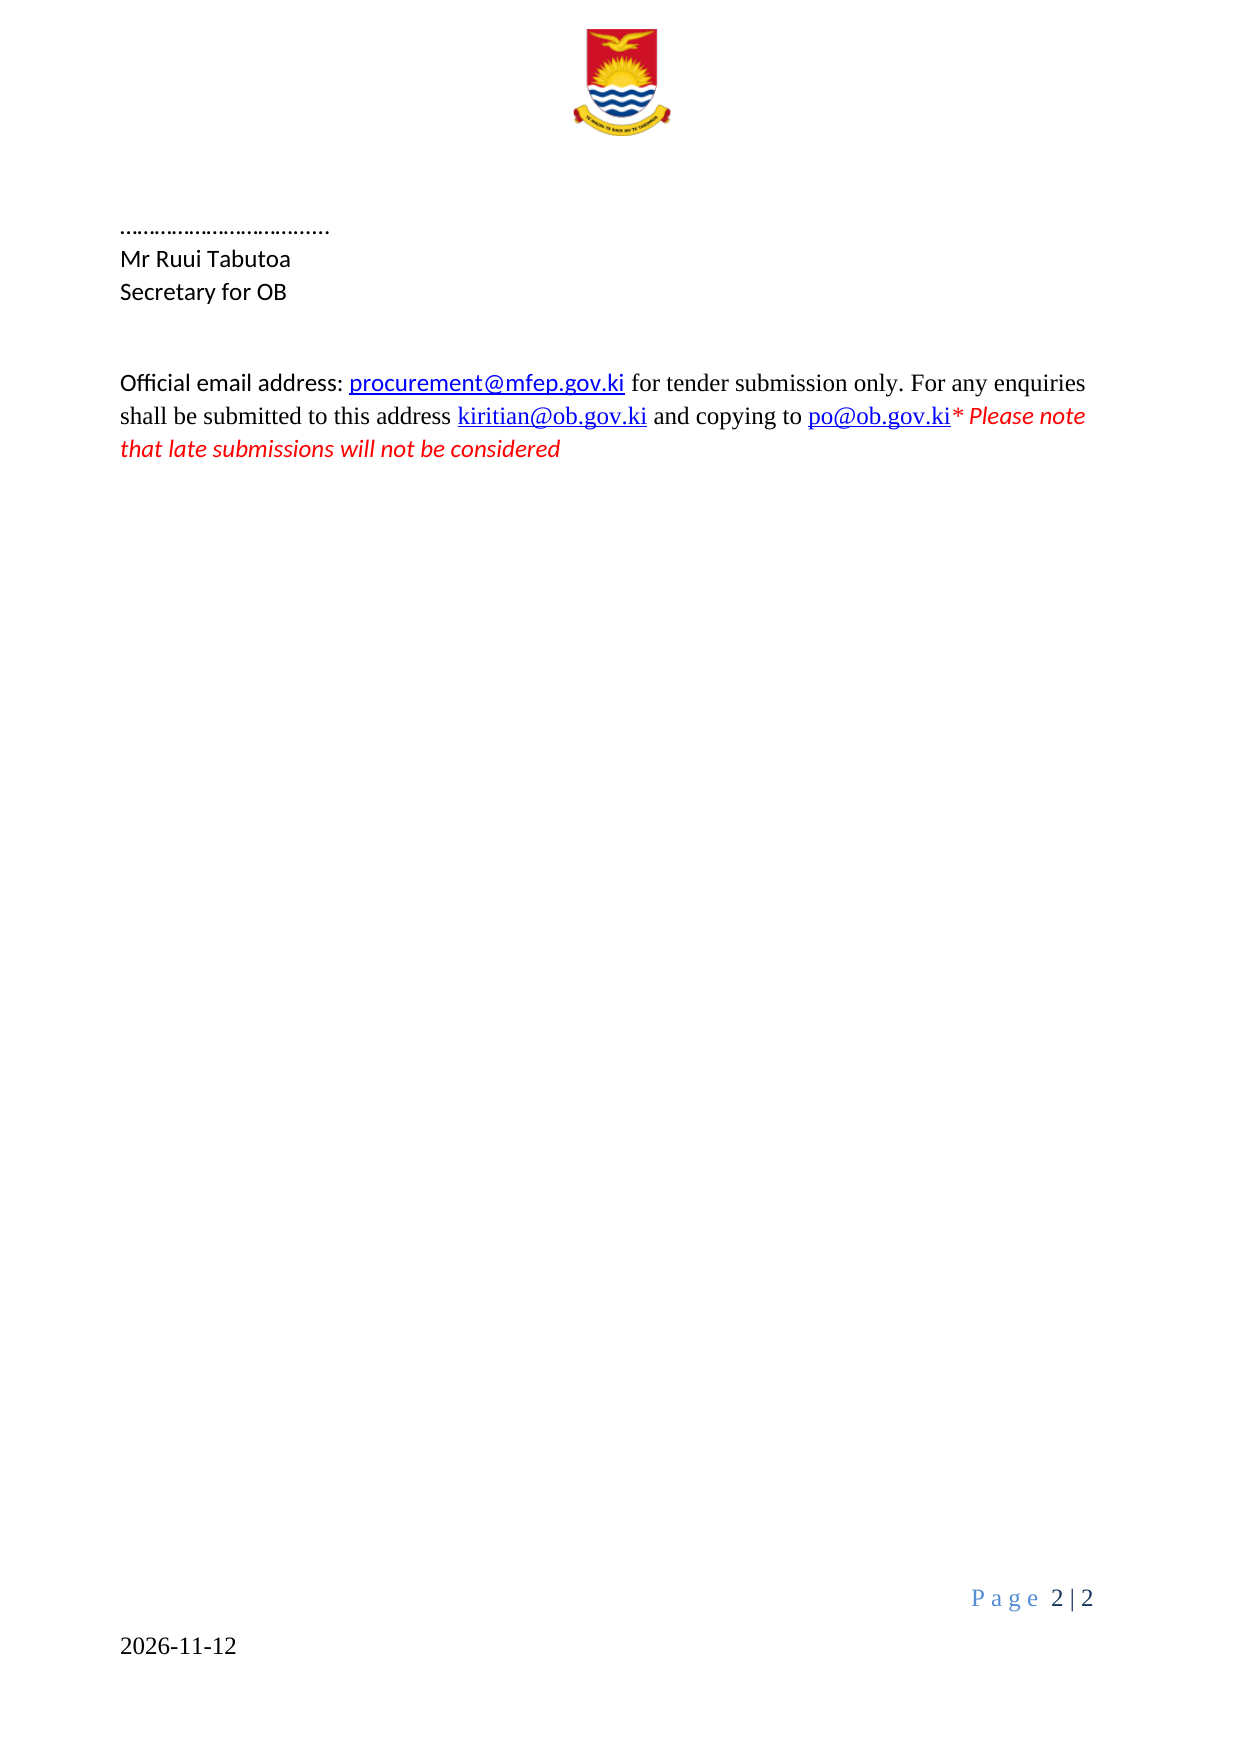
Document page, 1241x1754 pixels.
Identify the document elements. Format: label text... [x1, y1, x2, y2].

text Secretary for OB [120, 276, 1120, 307]
text Official email address: procurement@mfep.gov.ki for tender submission only. For any enquiries shall be submitted to this address kiritian@ob.gov.ki and copying to po@ob.gov.ki* Please note that late submissions will not be considered [120, 367, 1120, 463]
text Mr Ruui Tabutoa [120, 243, 1120, 274]
picture [573, 29, 671, 136]
text …………………………...... [120, 210, 1120, 241]
